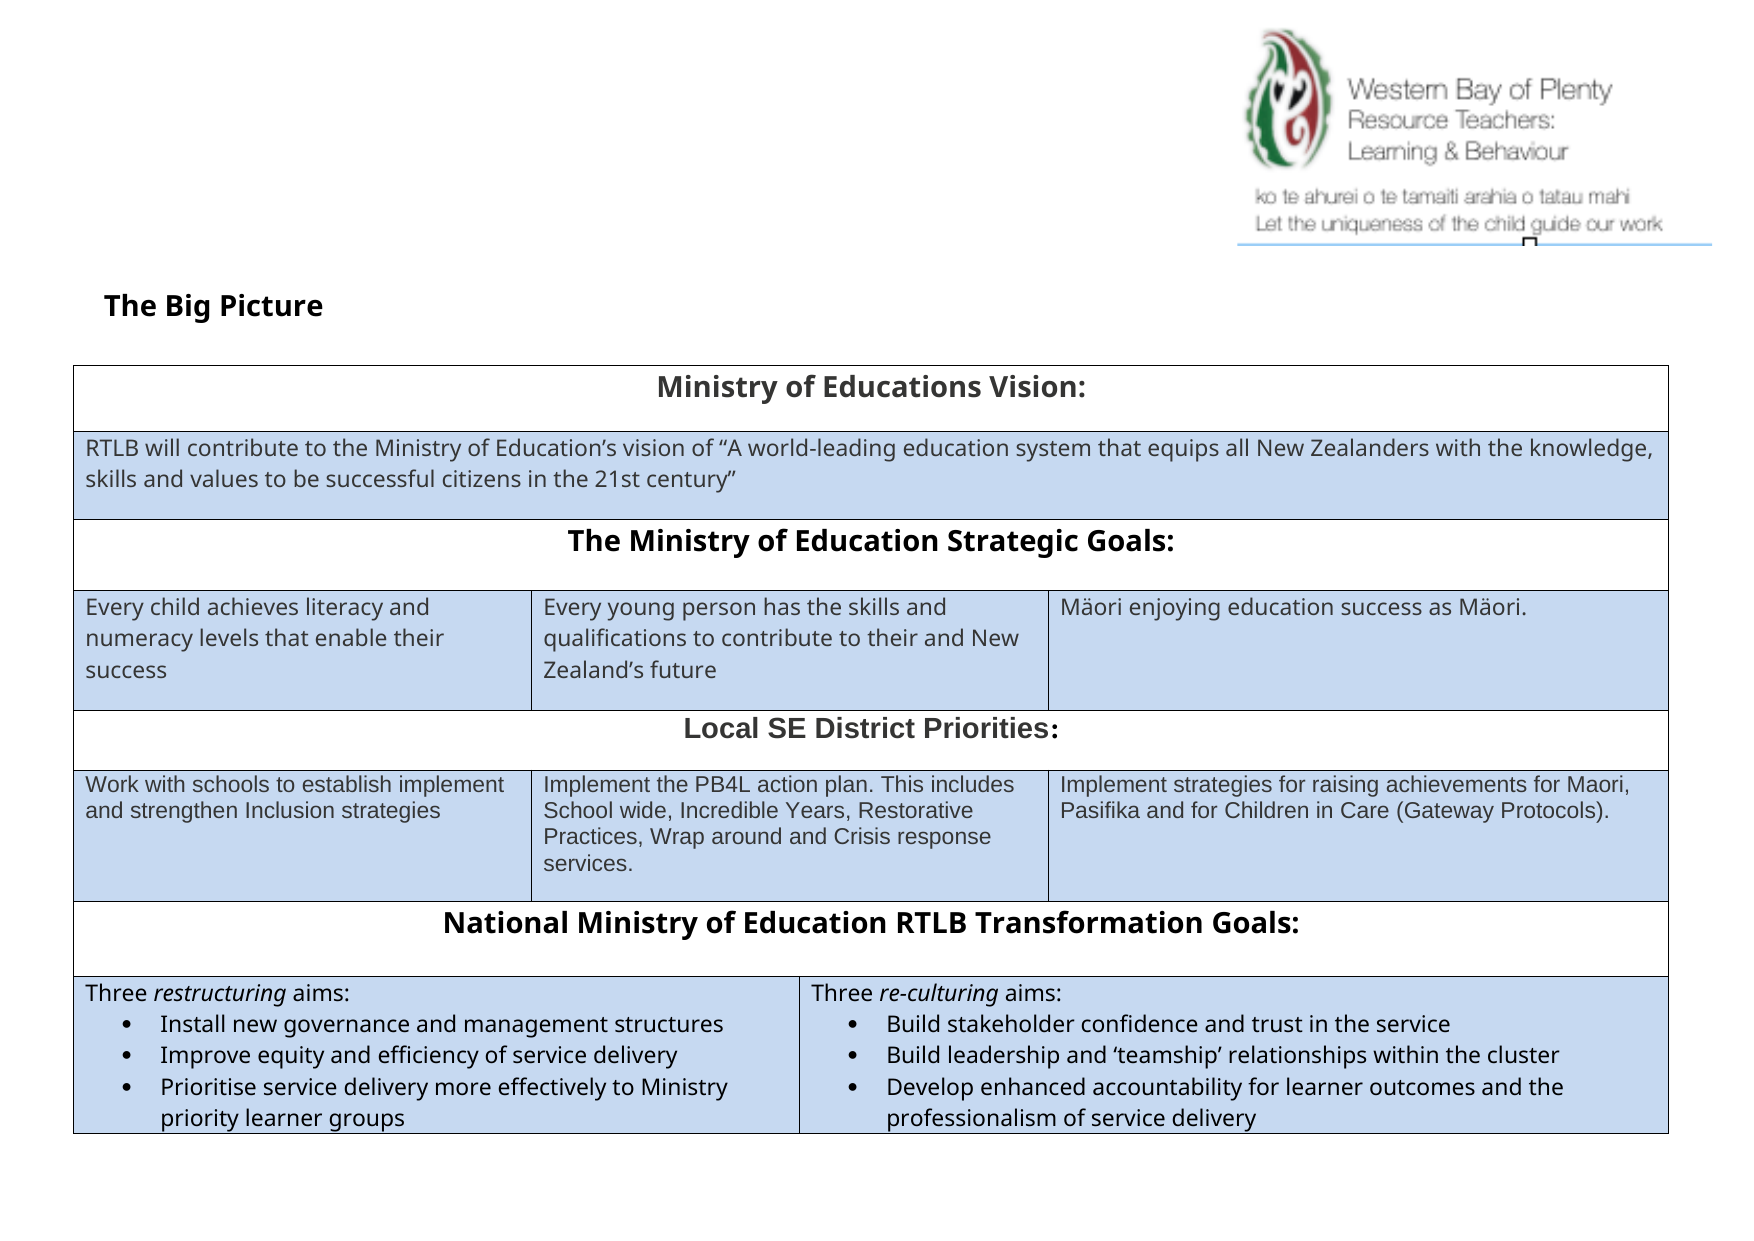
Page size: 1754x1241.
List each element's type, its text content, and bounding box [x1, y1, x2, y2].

table_header Ministry of Educations Vision: [74, 366, 1668, 431]
table_cell Every child achieves literacy and numeracy levels that enable their success [74, 591, 531, 710]
table_cell Mäori enjoying education success as Mäori. [1049, 591, 1668, 710]
table_cell Implement strategies for raising achievements for Maori, Pasifika and for Children in Care (Gateway Protocols). [1049, 771, 1668, 901]
table_cell The Ministry of Education Strategic Goals: [74, 520, 1668, 590]
text The Big Picture [103, 286, 1713, 325]
table_cell Local SE District Priorities: [74, 711, 1668, 769]
picture [1237, 14, 1713, 246]
table_cell Every young person has the skills and qualifications to contribute to their and New Zealand’s future [532, 591, 1048, 710]
table_cell National Ministry of Education RTLB Transformation Goals: [74, 902, 1668, 976]
table_cell Work with schools to establish implement and strengthen Inclusion strategies [74, 771, 531, 901]
table_cell RTLB will contribute to the Ministry of Education’s vision of “A world-leading education system that equips all New Zealanders with the knowledge, skills and values to be successful citizens in the 21st century” [74, 432, 1668, 519]
table_cell Implement the PB4L action plan. This includes School wide, Incredible Years, Restorative Practices, Wrap around and Crisis response services. [532, 771, 1048, 901]
